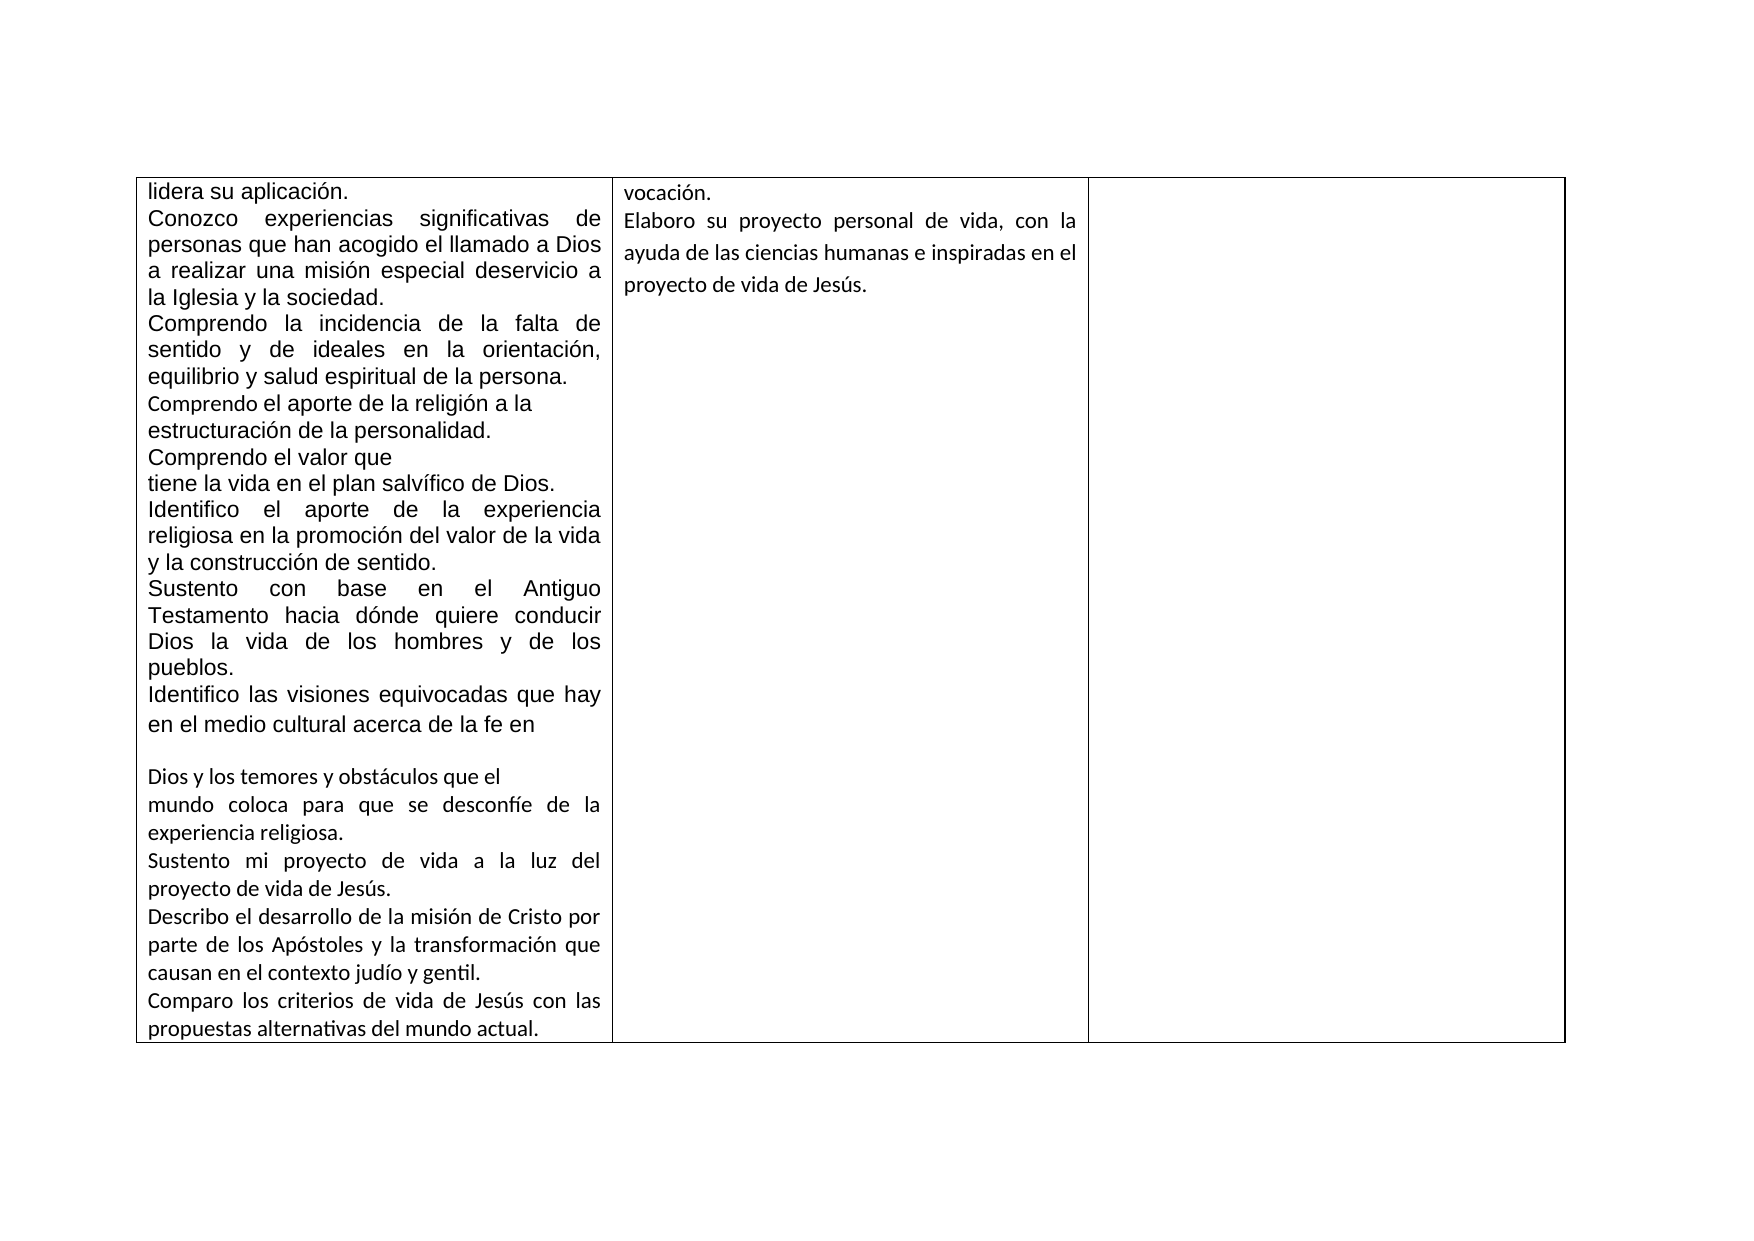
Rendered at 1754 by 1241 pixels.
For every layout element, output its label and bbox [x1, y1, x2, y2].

table_cell [137, 178, 612, 1042]
table_cell [1089, 178, 1564, 1042]
table_cell [613, 178, 1088, 1042]
